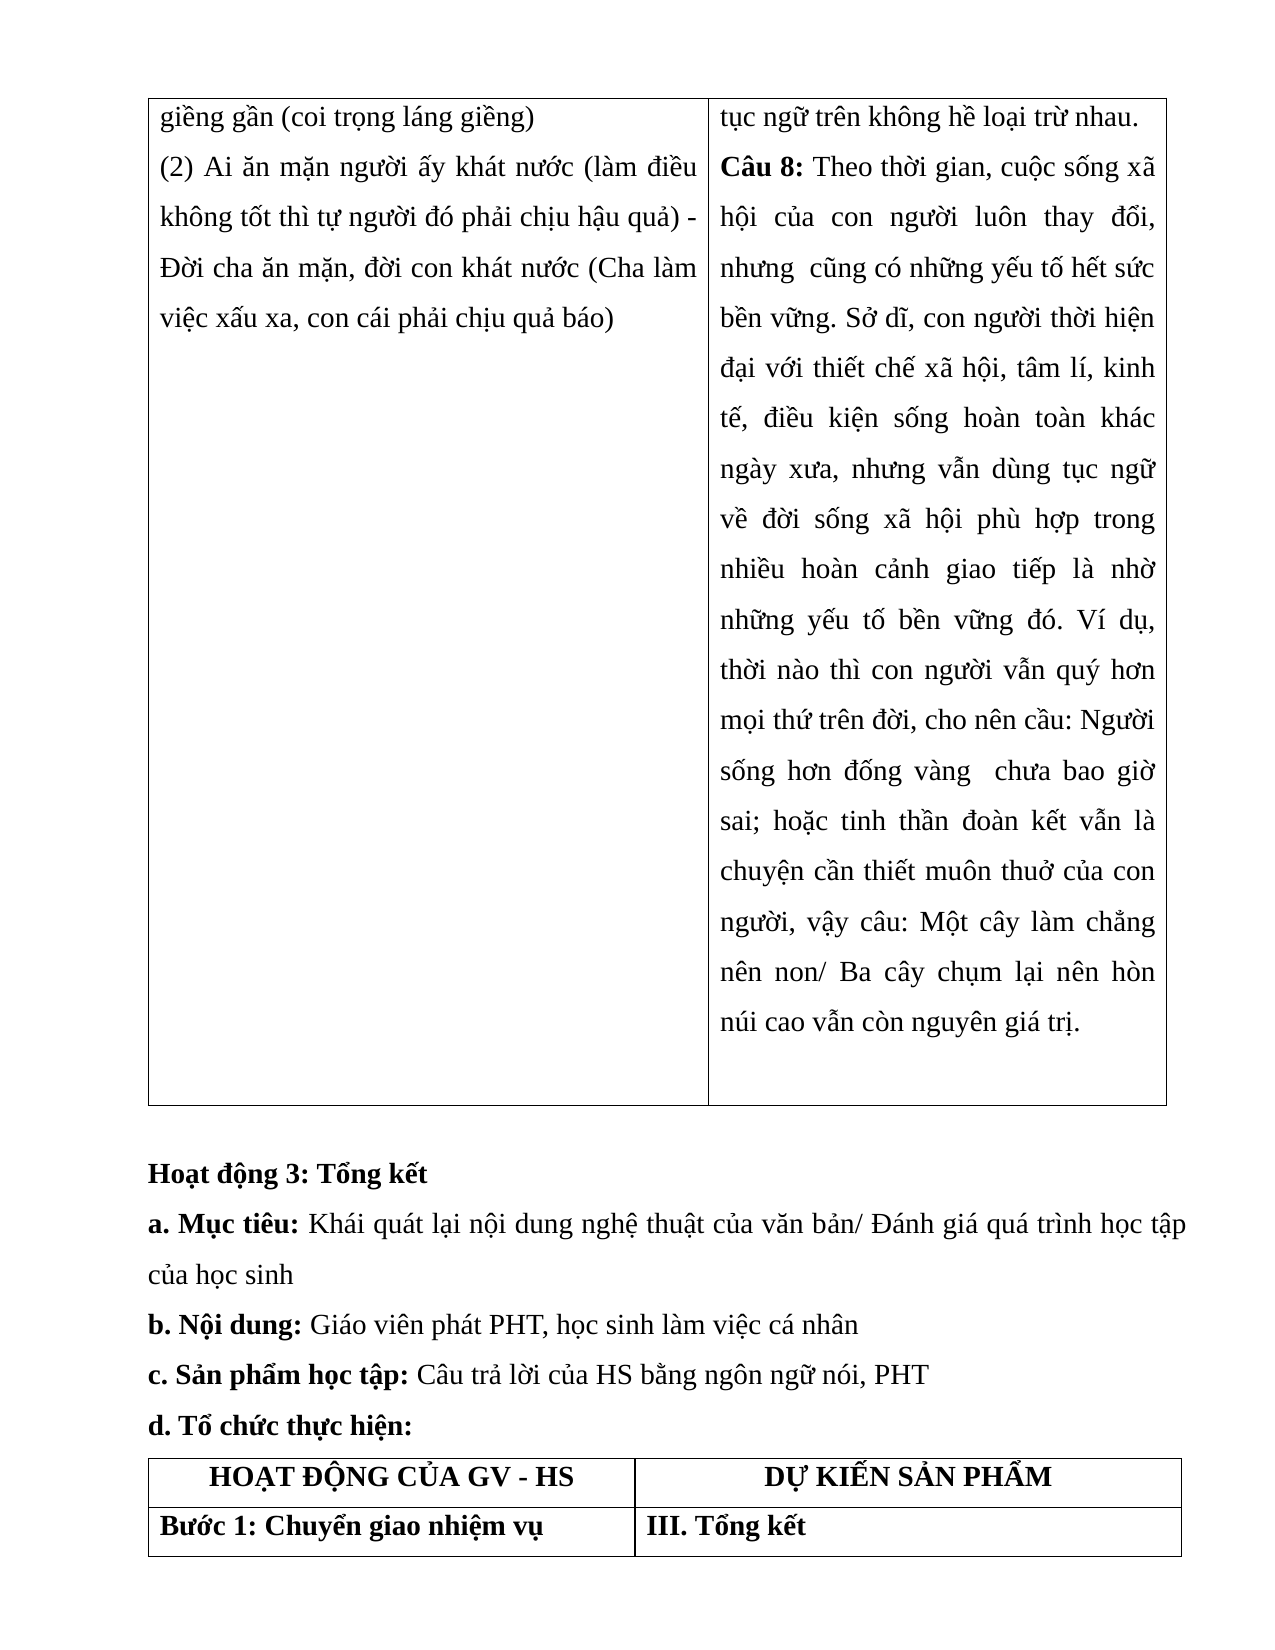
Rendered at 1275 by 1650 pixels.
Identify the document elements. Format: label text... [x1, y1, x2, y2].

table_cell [149, 99, 708, 1105]
table_header DỰ KIẾN SẢN PHẨM [636, 1459, 1181, 1507]
text b. Nội dung: Giáo viên phát PHT, học sinh làm việc cá nhân [148, 1307, 1186, 1341]
text a. Mục tiêu: Khái quát lại nội dung nghệ thuật của văn bản/ Đánh giá quá trình học tập của học sinh [148, 1207, 1186, 1290]
text d. Tổ chức thực hiện: [148, 1408, 1186, 1441]
text c. Sản phẩm học tập: Câu trả lời của HS bằng ngôn ngữ nói, PHT [148, 1357, 1186, 1391]
text Hoạt động 3: Tổng kết [148, 1156, 1186, 1190]
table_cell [709, 99, 1166, 1105]
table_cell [636, 1508, 1181, 1556]
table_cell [149, 1508, 634, 1556]
table_header HOẠT ĐỘNG CỦA GV - HS [149, 1459, 634, 1507]
